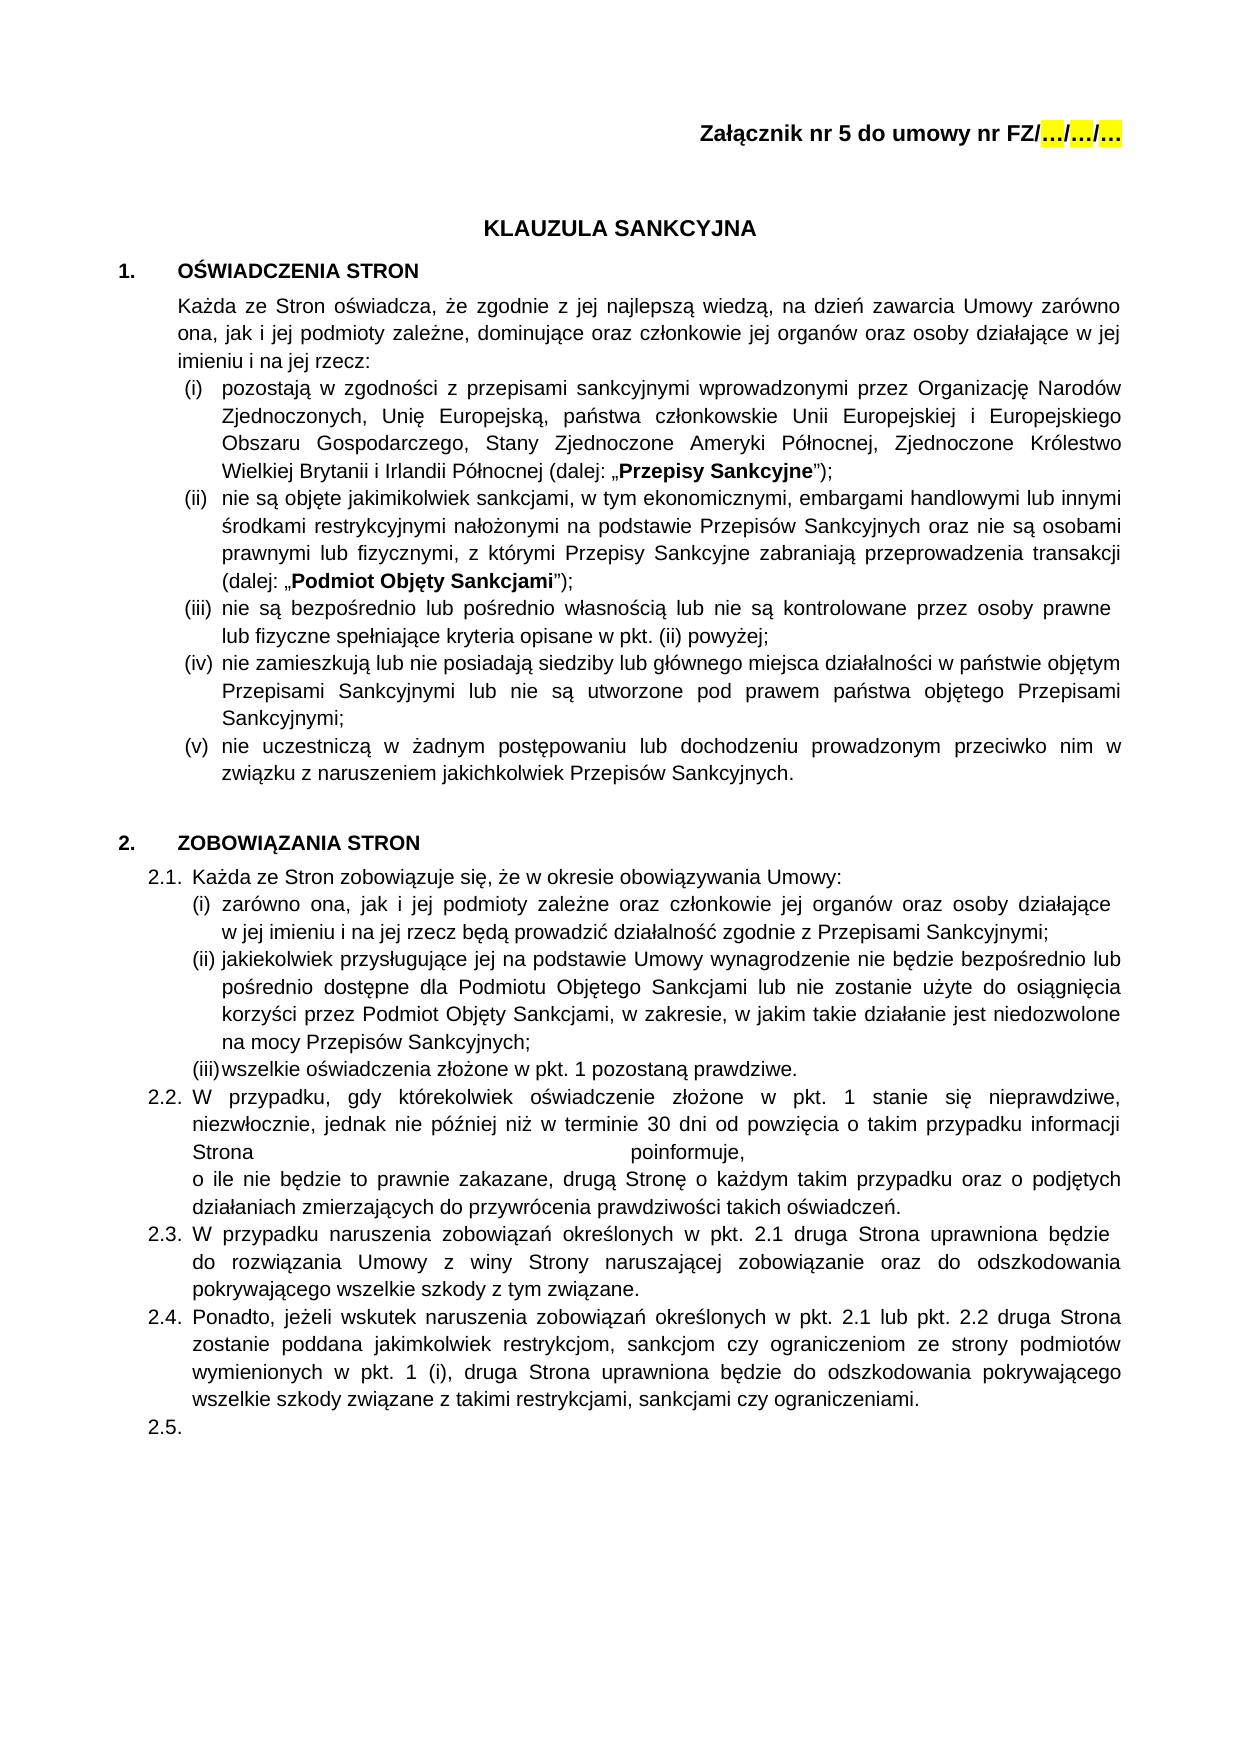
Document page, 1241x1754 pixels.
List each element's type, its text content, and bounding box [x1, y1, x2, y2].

list W przypadku, gdy którekolwiek oświadczenie złożone w pkt. 1 stanie się nieprawdziwe, niezwłocznie, jednak nie później niż w terminie 30 dni od powzięcia o takim przypadku informacji Strona poinformuje, o ile nie będzie to prawnie zakazane, drugą Stronę o każdym takim przypadku oraz o podjętych działaniach zmierzających do przywrócenia prawdziwości takich oświadczeń. [148, 1085, 1122, 1219]
list jakiekolwiek przysługujące jej na podstawie Umowy wynagrodzenie nie będzie bezpośrednio lub pośrednio dostępne dla Podmiotu Objętego Sankcjami lub nie zostanie użyte do osiągnięcia korzyści przez Podmiot Objęty Sankcjami, w zakresie, w jakim takie działanie jest niedozwolone na mocy Przepisów Sankcyjnych; [192, 947, 1122, 1054]
list W przypadku naruszenia zobowiązań określonych w pkt. 2.1 druga Strona uprawniona będzie do rozwiązania Umowy z winy Strony naruszającej zobowiązanie oraz do odszkodowania pokrywającego wszelkie szkody z tym związane. [148, 1222, 1122, 1301]
list Ponadto, jeżeli wskutek naruszenia zobowiązań określonych w pkt. 2.1 lub pkt. 2.2 druga Strona zostanie poddana jakimkolwiek restrykcjom, sankcjom czy ograniczeniom ze strony podmiotów wymienionych w pkt. 1 (i), druga Strona uprawniona będzie do odszkodowania pokrywającego wszelkie szkody związane z takimi restrykcjami, sankcjami czy ograniczeniami. [148, 1305, 1122, 1411]
subtitle Załącznik nr 5 do umowy nr FZ/…/…/… [118, 120, 1041, 147]
list nie uczestniczą w żadnym postępowaniu lub dochodzeniu prowadzonym przeciwko nim w związku z naruszeniem jakichkolwiek Przepisów Sankcyjnych. [184, 734, 1122, 785]
list nie zamieszkują lub nie posiadają siedziby lub głównego miejsca działalności w państwie objętym Przepisami Sankcyjnymi lub nie są utworzone pod prawem państwa objętego Przepisami Sankcyjnymi; [184, 651, 1122, 730]
list nie są bezpośrednio lub pośrednio własnością lub nie są kontrolowane przez osoby prawne lub fizyczne spełniające kryteria opisane w pkt. (ii) powyżej; [184, 596, 1122, 648]
list nie są objęte jakimikolwiek sankcjami, w tym ekonomicznymi, embargami handlowymi lub innymi środkami restrykcyjnymi nałożonymi na podstawie Przepisów Sankcyjnych oraz nie są osobami prawnymi lub fizycznymi, z którymi Przepisy Sankcyjne zabraniają przeprowadzenia transakcji (dalej: „Podmiot Objęty Sankcjami”); [184, 486, 1122, 593]
list pozostają w zgodności z przepisami sankcyjnymi wprowadzonymi przez Organizację Narodów Zjednoczonych, Unię Europejską, państwa członkowskie Unii Europejskiej i Europejskiego Obszaru Gospodarczego, Stany Zjednoczone Ameryki Północnej, Zjednoczone Królestwo Wielkiej Brytanii i Irlandii Północnej (dalej: „Przepisy Sankcyjne”); [184, 376, 1122, 483]
list ZOBOWIĄZANIA STRON [118, 830, 1122, 854]
list Każda ze Stron zobowiązuje się, że w okresie obowiązywania Umowy: [148, 865, 1122, 889]
list zarówno ona, jak i jej podmioty zależne oraz członkowie jej organów oraz osoby działające w jej imieniu i na jej rzecz będą prowadzić działalność zgodnie z Przepisami Sankcyjnymi; [192, 892, 1122, 944]
list wszelkie oświadczenia złożone w pkt. 1 pozostaną prawdziwe. [192, 1057, 1122, 1081]
text Każda ze Stron oświadcza, że zgodnie z jej najlepszą wiedzą, na dzień zawarcia Umowy zarówno ona, jak i jej podmioty zależne, dominujące oraz członkowie jej organów oraz osoby działające w jej imieniu i na jej rzecz: [177, 294, 1122, 373]
text Klauzula Sankcyjna [118, 215, 1122, 242]
list OŚWIADCZENIA STRON [118, 259, 1122, 283]
